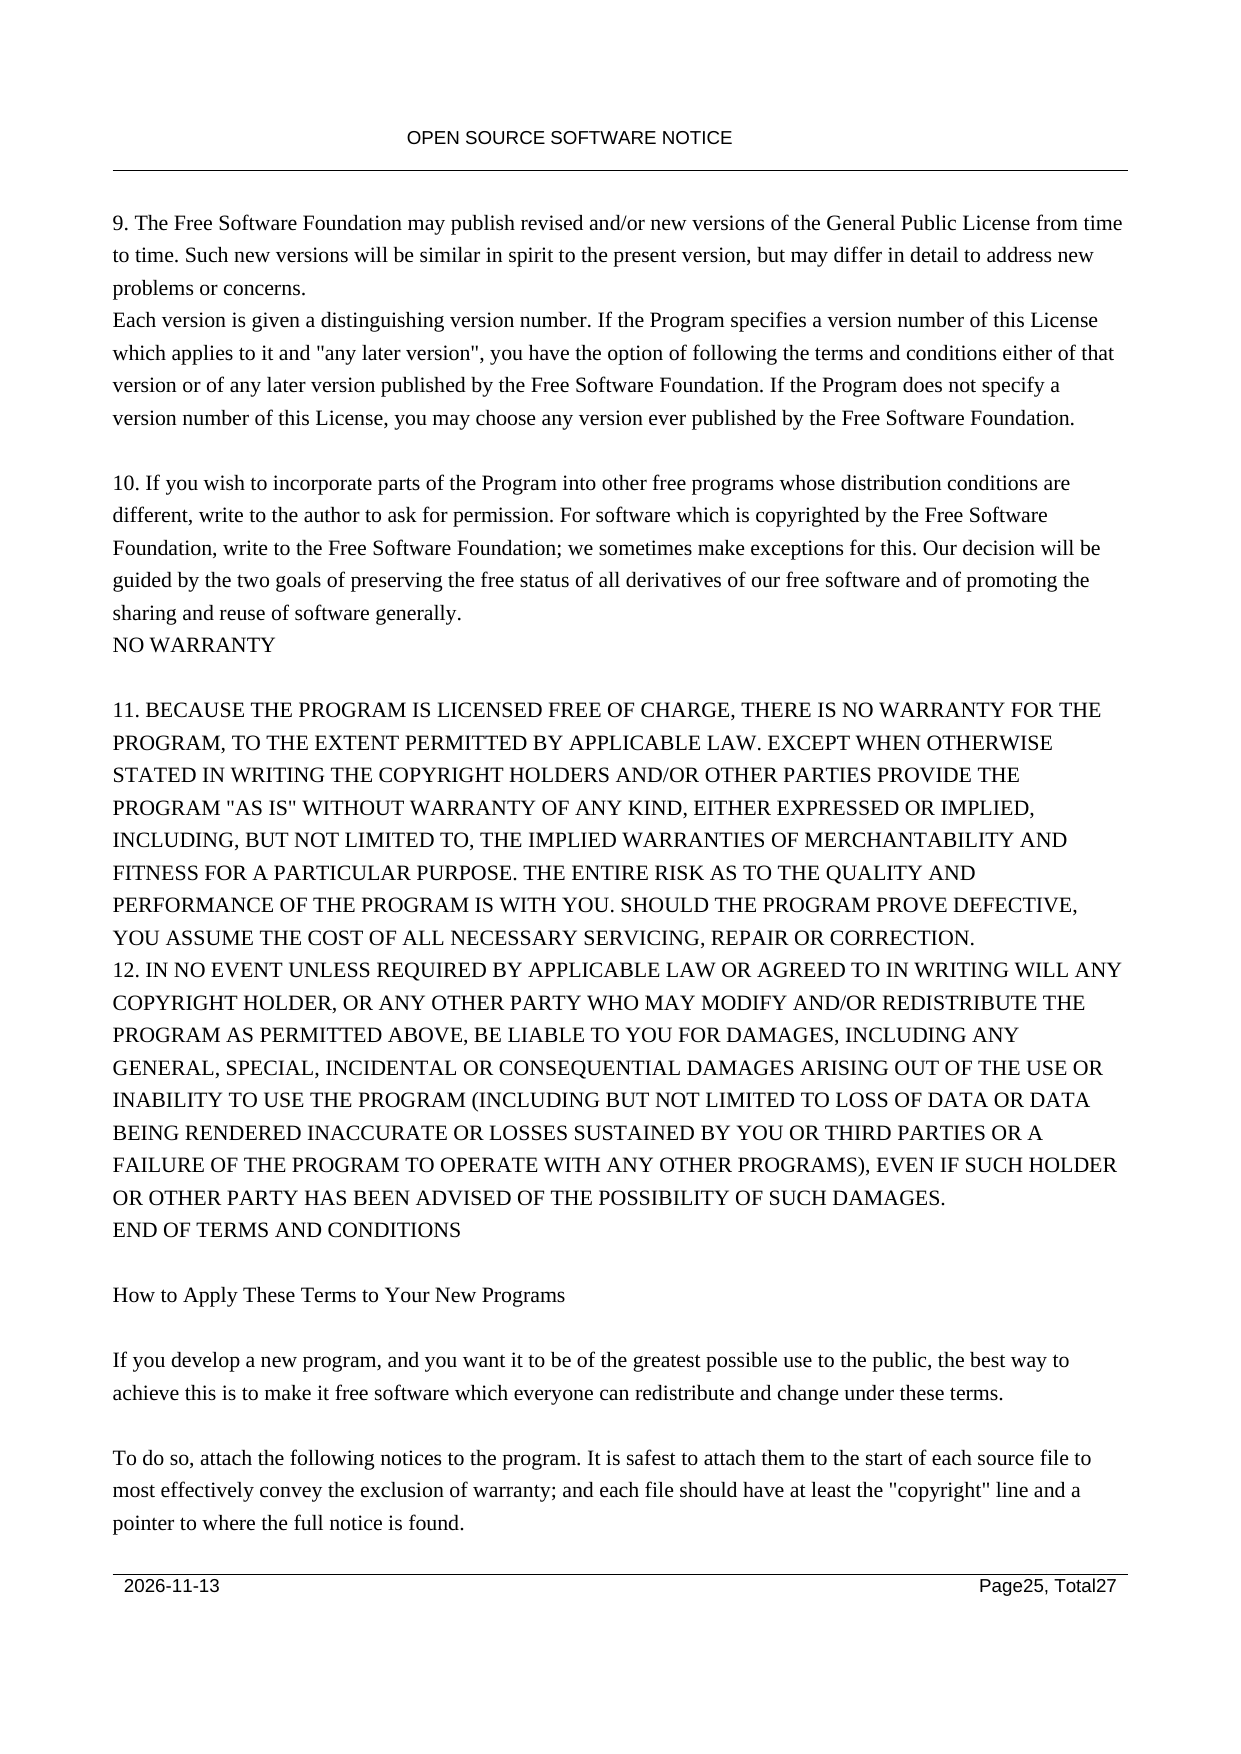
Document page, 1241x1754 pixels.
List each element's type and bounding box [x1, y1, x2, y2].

text [112, 206, 1128, 1539]
